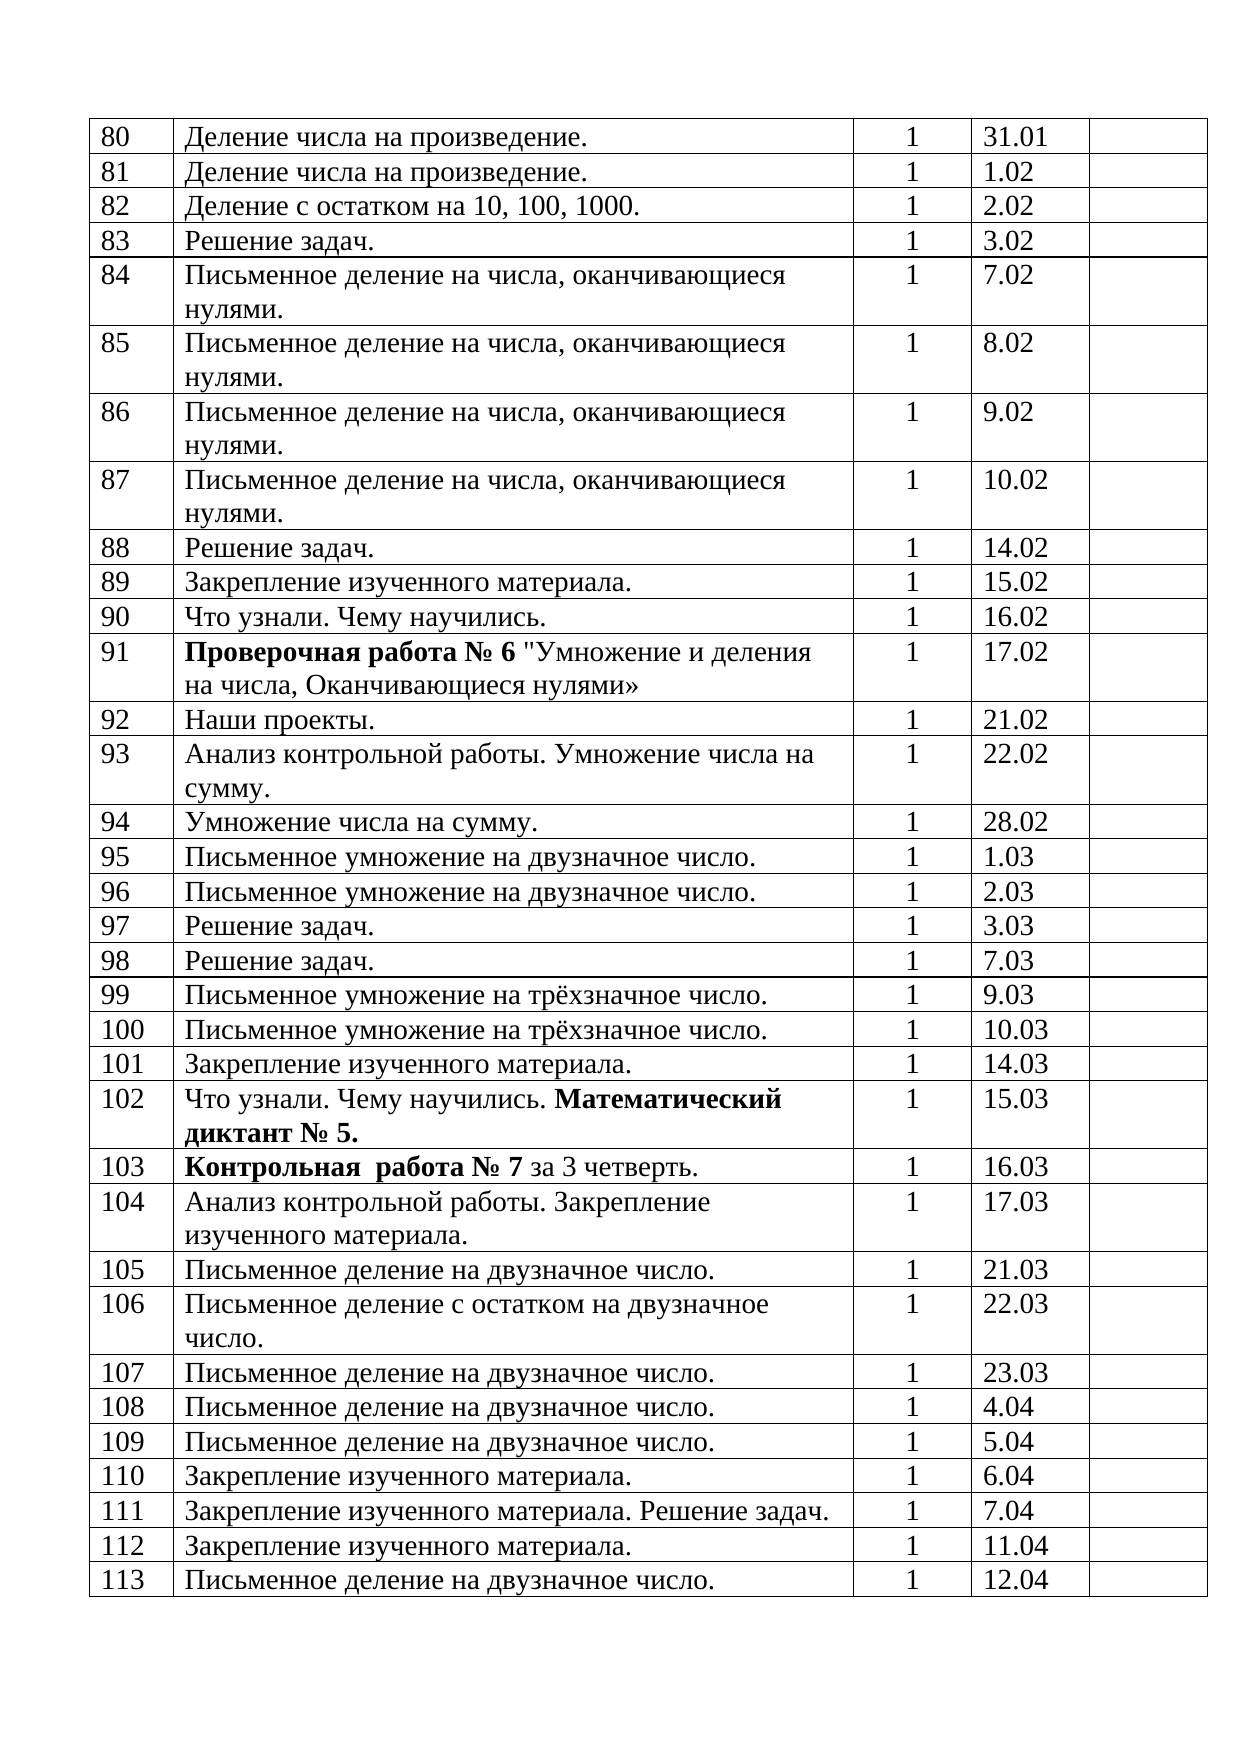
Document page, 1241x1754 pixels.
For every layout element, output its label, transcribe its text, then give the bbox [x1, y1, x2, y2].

table_cell Письменное умножение на трёхзначное число. [174, 1012, 853, 1046]
table_cell [1090, 874, 1207, 907]
table_cell Письменное деление на числа, оканчивающиеся нулями. [174, 258, 853, 324]
table_cell 9.03 [972, 978, 1089, 1011]
table_cell Деление с остатком на 10, 100, 1000. [174, 188, 853, 222]
table_cell [1090, 223, 1207, 256]
table_cell 110 [90, 1459, 173, 1492]
table_cell [1090, 119, 1207, 153]
table_cell 1 [854, 1355, 971, 1388]
table_cell [1090, 839, 1207, 873]
table_cell Решение задач. [174, 530, 853, 563]
table_cell 1 [854, 154, 971, 187]
table_cell [1090, 394, 1207, 461]
table_cell Деление числа на произведение. [174, 154, 853, 187]
table_cell Что узнали. Чему научились. Математический диктант № 5. [174, 1081, 853, 1148]
table_cell 5.04 [972, 1424, 1089, 1457]
table_cell [1090, 1355, 1207, 1388]
table_cell [1090, 1252, 1207, 1286]
table_cell Анализ контрольной работы. Закрепление изученного материала. [174, 1184, 853, 1251]
table_cell 21.03 [972, 1252, 1089, 1286]
table_cell 101 [90, 1047, 173, 1080]
table_cell Письменное деление с остатком на двузначное число. [174, 1287, 853, 1354]
table_cell 3.03 [972, 908, 1089, 942]
table_cell 7.03 [972, 943, 1089, 976]
table_cell [1090, 599, 1207, 633]
table_cell [1090, 943, 1207, 976]
table_cell 22.02 [972, 736, 1089, 803]
table_cell [1090, 978, 1207, 1011]
table_cell 107 [90, 1355, 173, 1388]
table_cell [1090, 1184, 1207, 1251]
table_cell 90 [90, 599, 173, 633]
table_cell 1 [854, 223, 971, 256]
table_cell [1090, 1528, 1207, 1561]
table_cell 1 [854, 1459, 971, 1492]
table_cell Решение задач. [174, 943, 853, 976]
table_cell 105 [90, 1252, 173, 1286]
table_cell Письменное деление на числа, оканчивающиеся нулями. [174, 394, 853, 461]
table_cell [1090, 736, 1207, 803]
table_cell 109 [90, 1424, 173, 1457]
table_cell 103 [90, 1149, 173, 1183]
table_cell 15.02 [972, 565, 1089, 598]
table_cell [1090, 154, 1207, 187]
table_cell 1 [854, 326, 971, 393]
table_cell [1090, 530, 1207, 563]
table_cell Деление числа на произведение. [174, 119, 853, 153]
table_cell 1 [854, 462, 971, 529]
table_cell 1 [854, 530, 971, 563]
table_cell [1090, 908, 1207, 942]
table_cell Анализ контрольной работы. Умножение числа на сумму. [174, 736, 853, 803]
table_cell 16.03 [972, 1149, 1089, 1183]
table_cell 1 [854, 1047, 971, 1080]
table_cell 95 [90, 839, 173, 873]
table_cell 102 [90, 1081, 173, 1148]
table_cell 112 [90, 1528, 173, 1561]
table_cell 94 [90, 805, 173, 838]
table_cell 17.03 [972, 1184, 1089, 1251]
table_cell 7.04 [972, 1493, 1089, 1527]
table_cell 1 [854, 1424, 971, 1457]
table_cell [1090, 1012, 1207, 1046]
table_cell Письменное деление на числа, оканчивающиеся нулями. [174, 326, 853, 393]
table_cell 1 [854, 1562, 971, 1596]
table_cell [1090, 1081, 1207, 1148]
table_cell 89 [90, 565, 173, 598]
table_cell 86 [90, 394, 173, 461]
table_cell 6.04 [972, 1459, 1089, 1492]
table_cell 23.03 [972, 1355, 1089, 1388]
table_cell Письменное умножение на двузначное число. [174, 839, 853, 873]
table_cell 99 [90, 978, 173, 1011]
table_cell 1 [854, 599, 971, 633]
table_cell 1 [854, 1389, 971, 1423]
table_cell 1.03 [972, 839, 1089, 873]
table_cell 92 [90, 702, 173, 735]
table_cell 11.04 [972, 1528, 1089, 1561]
table_cell 1 [854, 978, 971, 1011]
table_cell Закрепление изученного материала. [174, 1459, 853, 1492]
table_cell 10.02 [972, 462, 1089, 529]
table_cell [1090, 1562, 1207, 1596]
table_cell 82 [90, 188, 173, 222]
table_cell 1 [854, 805, 971, 838]
table_cell 1 [854, 874, 971, 907]
table_cell Наши проекты. [174, 702, 853, 735]
table_cell 21.02 [972, 702, 1089, 735]
table_cell Письменное умножение на двузначное число. [174, 874, 853, 907]
table_cell 111 [90, 1493, 173, 1527]
table_cell 3.02 [972, 223, 1089, 256]
table_cell Закрепление изученного материала. Решение задач. [174, 1493, 853, 1527]
table_cell 1 [854, 1012, 971, 1046]
table_cell 91 [90, 634, 173, 701]
table_cell 88 [90, 530, 173, 563]
table_cell 14.03 [972, 1047, 1089, 1080]
table_cell 17.02 [972, 634, 1089, 701]
table_cell 9.02 [972, 394, 1089, 461]
table_cell Решение задач. [174, 908, 853, 942]
table_cell 1 [854, 736, 971, 803]
table_cell 87 [90, 462, 173, 529]
table_cell 31.01 [972, 119, 1089, 153]
table_cell 14.02 [972, 530, 1089, 563]
table_cell 1 [854, 1081, 971, 1148]
table_cell 1 [854, 394, 971, 461]
table_cell 98 [90, 943, 173, 976]
table_cell 1 [854, 908, 971, 942]
table_cell 1.02 [972, 154, 1089, 187]
table_cell 1 [854, 839, 971, 873]
table_cell 96 [90, 874, 173, 907]
table_cell 1 [854, 258, 971, 324]
table_cell 2.03 [972, 874, 1089, 907]
table_cell 1 [854, 1149, 971, 1183]
table_cell 1 [854, 119, 971, 153]
table_cell [1090, 258, 1207, 324]
table_cell 80 [90, 119, 173, 153]
table_cell 81 [90, 154, 173, 187]
table_cell 108 [90, 1389, 173, 1423]
table_cell Что узнали. Чему научились. [174, 599, 853, 633]
table_cell 93 [90, 736, 173, 803]
table_cell 1 [854, 1184, 971, 1251]
table_cell 4.04 [972, 1389, 1089, 1423]
table_cell [1090, 634, 1207, 701]
table_cell Письменное деление на числа, оканчивающиеся нулями. [174, 462, 853, 529]
table_cell 28.02 [972, 805, 1089, 838]
table_cell 113 [90, 1562, 173, 1596]
table_cell [1090, 1047, 1207, 1080]
table_cell 106 [90, 1287, 173, 1354]
table_cell [1090, 1389, 1207, 1423]
table_cell Проверочная работа № 6 "Умножение и деления на числа, Оканчивающиеся нулями» [174, 634, 853, 701]
table_cell Закрепление изученного материала. [174, 1047, 853, 1080]
table_cell Решение задач. [174, 223, 853, 256]
table_cell 15.03 [972, 1081, 1089, 1148]
table_cell 84 [90, 258, 173, 324]
table_cell 2.02 [972, 188, 1089, 222]
table_cell 100 [90, 1012, 173, 1046]
table_cell [1090, 702, 1207, 735]
table_cell Письменное деление на двузначное число. [174, 1424, 853, 1457]
table_cell Письменное умножение на трёхзначное число. [174, 978, 853, 1011]
table_cell [1090, 462, 1207, 529]
table_cell 1 [854, 1528, 971, 1561]
table_cell [1090, 1493, 1207, 1527]
table_cell 16.02 [972, 599, 1089, 633]
table_cell [1090, 326, 1207, 393]
table_cell 1 [854, 634, 971, 701]
table_cell 85 [90, 326, 173, 393]
table_cell Письменное деление на двузначное число. [174, 1389, 853, 1423]
table_cell [1090, 1459, 1207, 1492]
table_cell 83 [90, 223, 173, 256]
table_cell 97 [90, 908, 173, 942]
table_cell 22.03 [972, 1287, 1089, 1354]
table_cell Умножение числа на сумму. [174, 805, 853, 838]
table_cell 1 [854, 702, 971, 735]
table_cell 1 [854, 565, 971, 598]
table_cell 1 [854, 1287, 971, 1354]
table_cell 10.03 [972, 1012, 1089, 1046]
table_cell Контрольная работа № 7 за 3 четверть. [174, 1149, 853, 1183]
table_cell 1 [854, 188, 971, 222]
table_cell [1090, 1424, 1207, 1457]
table_cell 8.02 [972, 326, 1089, 393]
table_cell [1090, 1287, 1207, 1354]
table_cell [1090, 1149, 1207, 1183]
table_cell 104 [90, 1184, 173, 1251]
table_cell [1090, 565, 1207, 598]
table_cell [1090, 188, 1207, 222]
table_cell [174, 1562, 853, 1596]
table_cell 1 [854, 943, 971, 976]
table_cell [1090, 805, 1207, 838]
table_cell 12.04 [972, 1562, 1089, 1596]
table_cell Закрепление изученного материала. [174, 1528, 853, 1561]
table_cell Закрепление изученного материала. [174, 565, 853, 598]
table_cell 1 [854, 1252, 971, 1286]
table_cell Письменное деление на двузначное число. [174, 1252, 853, 1286]
table_cell Письменное деление на двузначное число. [174, 1355, 853, 1388]
table_cell 7.02 [972, 258, 1089, 324]
table_cell 1 [854, 1493, 971, 1527]
